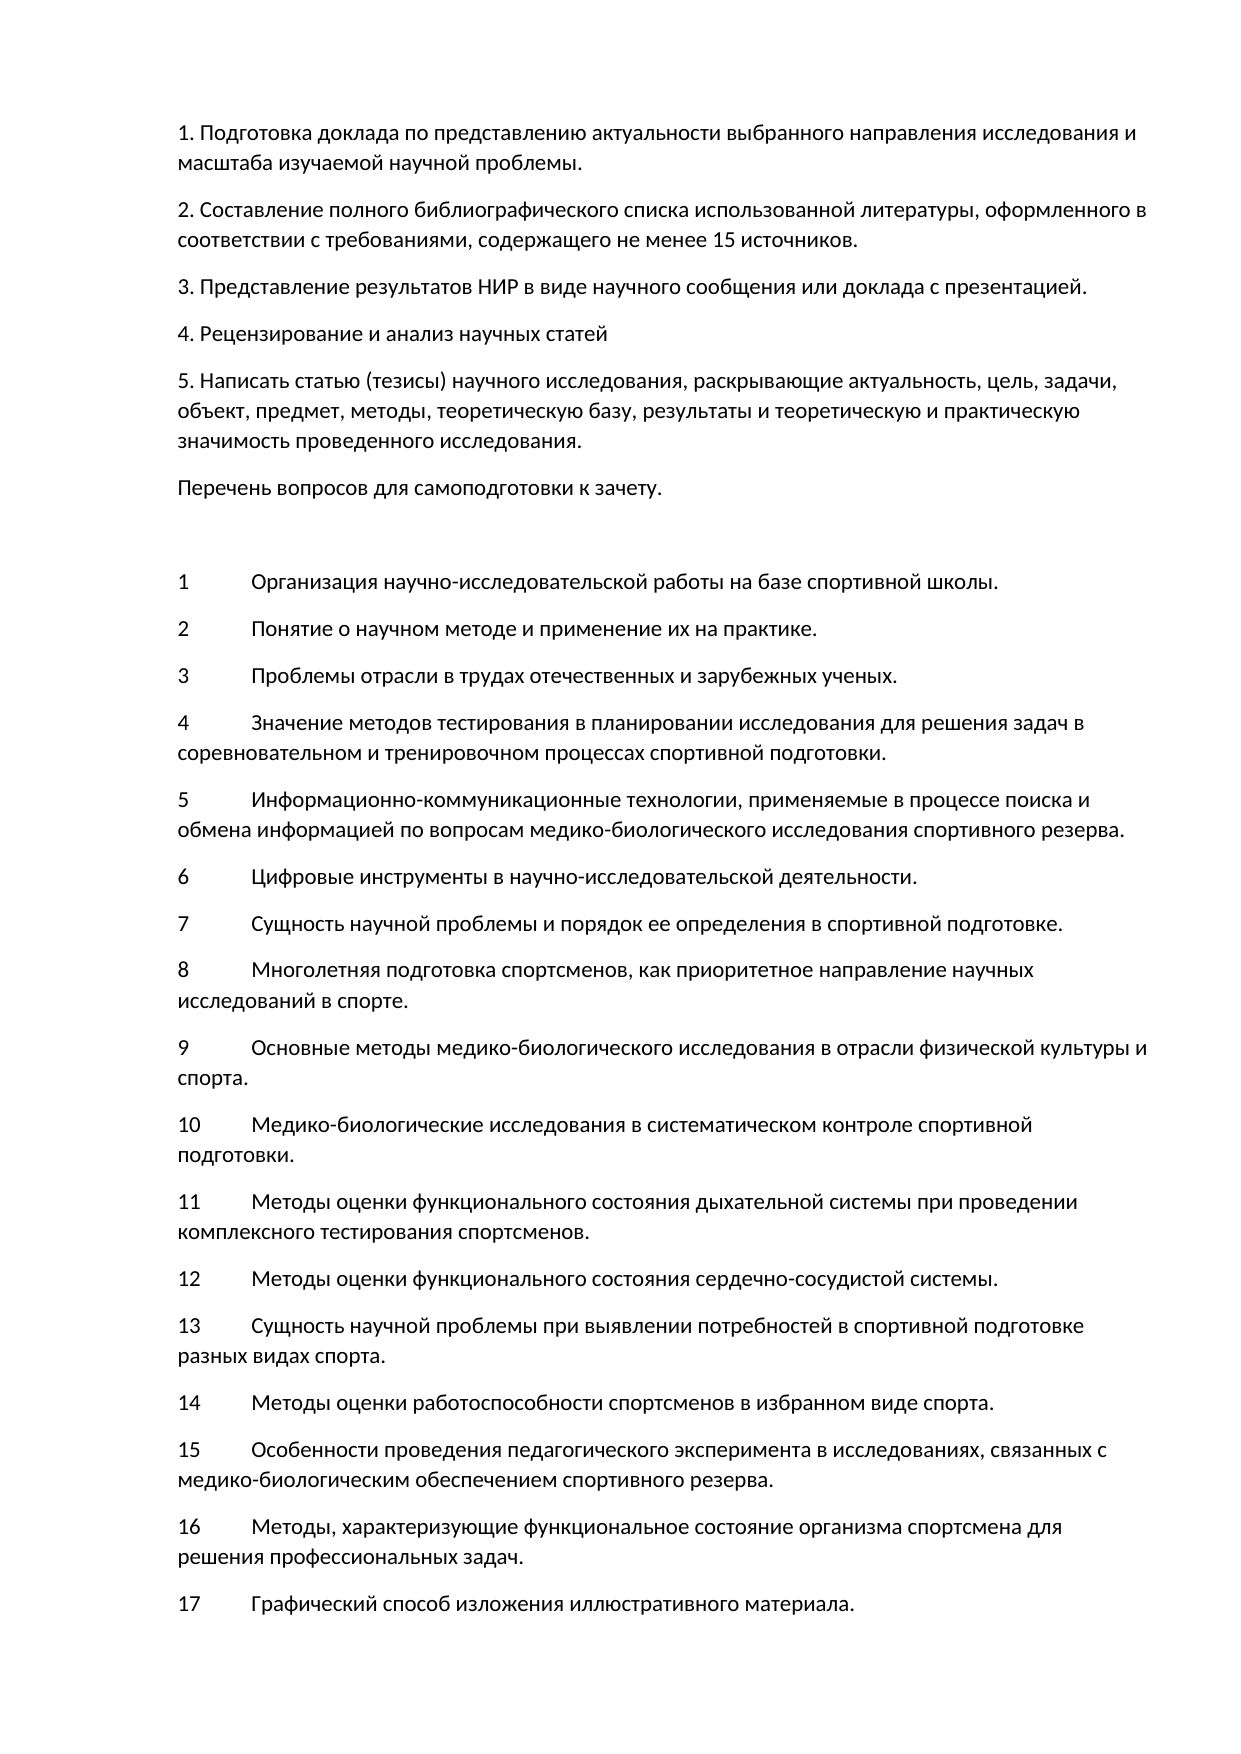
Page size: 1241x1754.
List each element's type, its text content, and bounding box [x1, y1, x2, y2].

text Перечень вопросов для самоподготовки к зачету. [177, 473, 1152, 501]
text 1 Организация научно-исследовательской работы на базе спортивной школы. [177, 567, 1152, 595]
text 13 Сущность научной проблемы при выявлении потребностей в спортивной подготовке разных видах спорта. [177, 1311, 1152, 1369]
text 6 Цифровые инструменты в научно-исследовательской деятельности. [177, 862, 1152, 890]
text 2. Составление полного библиографического списка использованной литературы, оформленного в соответствии с требованиями, содержащего не менее 15 источников. [177, 195, 1152, 253]
text 10 Медико-биологические исследования в систематическом контроле спортивной подготовки. [177, 1110, 1152, 1168]
text 14 Методы оценки работоспособности спортсменов в избранном виде спорта. [177, 1388, 1152, 1416]
text 4. Рецензирование и анализ научных статей [177, 319, 1152, 347]
text 1. Подготовка доклада по представлению актуальности выбранного направления исследования и масштаба изучаемой научной проблемы. [177, 118, 1152, 176]
text 12 Методы оценки функционального состояния сердечно-сосудистой системы. [177, 1264, 1152, 1292]
text 11 Методы оценки функционального состояния дыхательной системы при проведении комплексного тестирования спортсменов. [177, 1187, 1152, 1245]
text 16 Методы, характеризующие функциональное состояние организма спортсмена для решения профессиональных задач. [177, 1512, 1152, 1570]
text 15 Особенности проведения педагогического эксперимента в исследованиях, связанных с медико-биологическим обеспечением спортивного резерва. [177, 1435, 1152, 1493]
text 9 Основные методы медико-биологического исследования в отрасли физической культуры и спорта. [177, 1033, 1152, 1091]
text 5 Информационно-коммуникационные технологии, применяемые в процессе поиска и обмена информацией по вопросам медико-биологического исследования спортивного резерва. [177, 785, 1152, 843]
text 3. Представление результатов НИР в виде научного сообщения или доклада с презентацией. [177, 272, 1152, 300]
text 4 Значение методов тестирования в планировании исследования для решения задач в соревновательном и тренировочном процессах спортивной подготовки. [177, 708, 1152, 766]
text 17 Графический способ изложения иллюстративного материала. [177, 1589, 1152, 1617]
text 2 Понятие о научном методе и применение их на практике. [177, 614, 1152, 642]
text 3 Проблемы отрасли в трудах отечественных и зарубежных ученых. [177, 661, 1152, 689]
text 7 Сущность научной проблемы и порядок ее определения в спортивной подготовке. [177, 909, 1152, 937]
text 5. Написать статью (тезисы) научного исследования, раскрывающие актуальность, цель, задачи, объект, предмет, методы, теоретическую базу, результаты и теоретическую и практическую значимость проведенного исследования. [177, 366, 1152, 454]
text 8 Многолетняя подготовка спортсменов, как приоритетное направление научных исследований в спорте. [177, 956, 1152, 1014]
